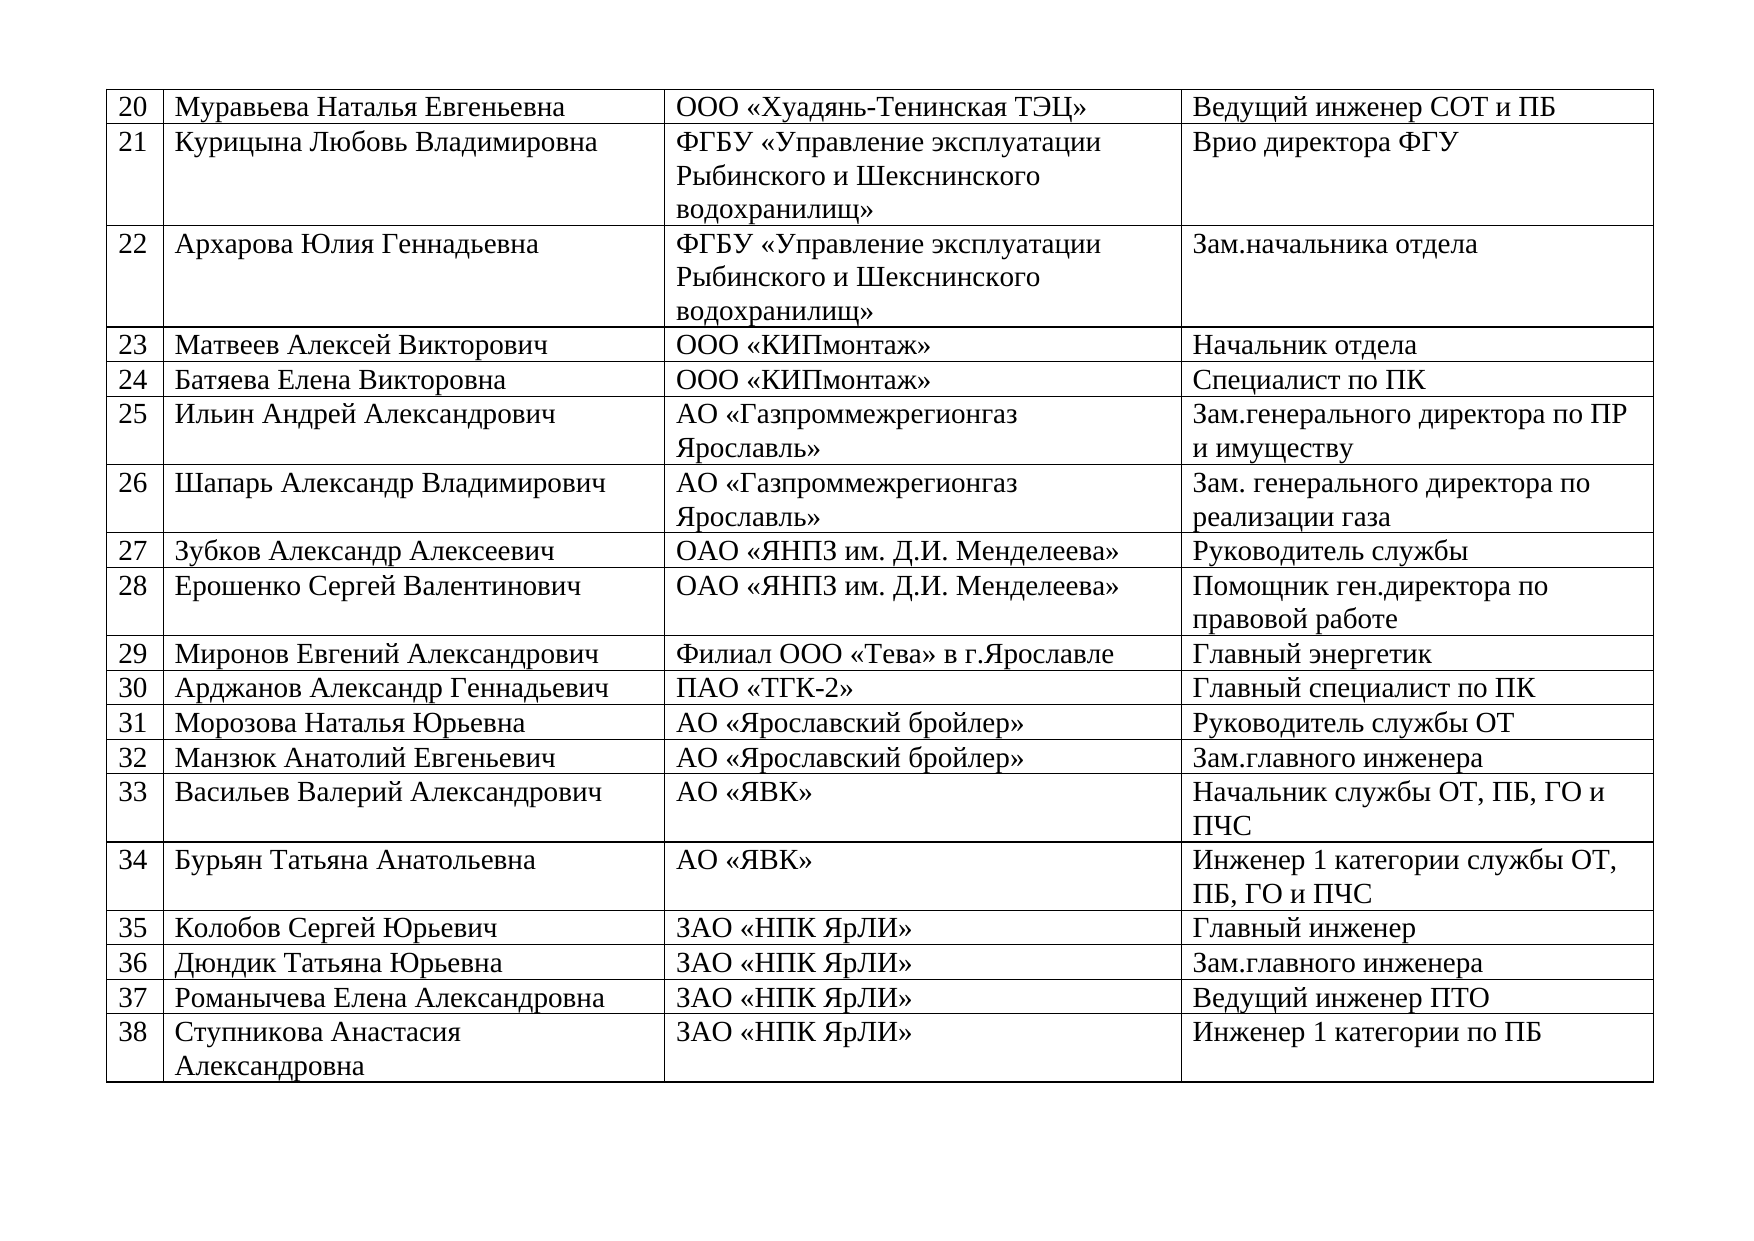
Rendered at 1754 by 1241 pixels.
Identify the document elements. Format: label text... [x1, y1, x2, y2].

table_cell Колобов Сергей Юрьевич [164, 911, 664, 944]
table_cell Главный энергетик [1182, 636, 1653, 669]
table_cell 29 [107, 636, 163, 669]
table_cell Шапарь Александр Владимирович [164, 465, 664, 532]
table_cell Специалист по ПК [1182, 362, 1653, 396]
table_cell Руководитель службы [1182, 533, 1653, 567]
table_cell 31 [107, 705, 163, 739]
table_cell Батяева Елена Викторовна [164, 362, 664, 396]
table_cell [665, 90, 1181, 123]
table_cell 33 [107, 774, 163, 841]
table_cell ОАО «ЯНПЗ им. Д.И. Менделеева» [665, 568, 1181, 635]
table_cell Филиал ООО «Тева» в г.Ярославле [665, 636, 1181, 669]
table_cell 35 [107, 911, 163, 944]
table_cell 20 [107, 90, 163, 123]
table_cell Архарова Юлия Геннадьевна [164, 226, 664, 326]
table_cell Ведущий инженер ПТО [1182, 980, 1653, 1013]
table_cell Инженер 1 категории по ПБ [1182, 1014, 1653, 1081]
table_cell Зам.главного инженера [1182, 945, 1653, 979]
table_cell Начальник службы ОТ, ПБ, ГО и ПЧС [1182, 774, 1653, 841]
table_cell ФГБУ «Управление эксплуатации Рыбинского и Шекснинского водохранилищ» [665, 226, 1181, 326]
table_cell Арджанов Александр Геннадьевич [164, 671, 664, 704]
table_cell ПАО «ТГК-2» [665, 671, 1181, 704]
table_cell Ильин Андрей Александрович [164, 397, 664, 464]
table_cell АО «Ярославский бройлер» [665, 740, 1181, 773]
table_cell Романычева Елена Александровна [164, 980, 664, 1013]
table_cell ЗАО «НПК ЯрЛИ» [665, 1014, 1181, 1081]
table_cell ОАО «ЯНПЗ им. Д.И. Менделеева» [665, 533, 1181, 567]
table_cell Морозова Наталья Юрьевна [164, 705, 664, 739]
table_cell Дюндик Татьяна Юрьевна [164, 945, 664, 979]
table_cell Врио директора ФГУ [1182, 124, 1653, 225]
table_cell АО «Газпроммежрегионгаз Ярославль» [665, 397, 1181, 464]
table_cell ЗАО «НПК ЯрЛИ» [665, 911, 1181, 944]
table_cell Руководитель службы ОТ [1182, 705, 1653, 739]
table_cell Муравьева Наталья Евгеньевна [164, 90, 664, 123]
table_cell Манзюк Анатолий Евгеньевич [164, 740, 664, 773]
table_cell АО «Ярославский бройлер» [665, 705, 1181, 739]
table_cell 23 [107, 328, 163, 361]
table_cell 28 [107, 568, 163, 635]
table_cell 38 [107, 1014, 163, 1081]
table_cell 27 [107, 533, 163, 567]
table_cell АО «ЯВК» [665, 774, 1181, 841]
table_cell Зам.главного инженера [1182, 740, 1653, 773]
table_cell Главный инженер [1182, 911, 1653, 944]
table_cell 26 [107, 465, 163, 532]
table_cell 21 [107, 124, 163, 225]
table_cell Бурьян Татьяна Анатольевна [164, 843, 664, 909]
table_cell 22 [107, 226, 163, 326]
table_cell Ступникова Анастасия Александровна [164, 1014, 664, 1081]
table_cell ООО «КИПмонтаж» [665, 328, 1181, 361]
table_cell Ведущий инженер СОТ и ПБ [1182, 90, 1653, 123]
table_cell АО «Газпроммежрегионгаз Ярославль» [665, 465, 1181, 532]
table_cell 24 [107, 362, 163, 396]
table_cell Начальник отдела [1182, 328, 1653, 361]
table_cell Инженер 1 категории службы ОТ, ПБ, ГО и ПЧС [1182, 843, 1653, 909]
table_cell ЗАО «НПК ЯрЛИ» [665, 980, 1181, 1013]
table_cell Матвеев Алексей Викторович [164, 328, 664, 361]
table_cell 36 [107, 945, 163, 979]
table_cell Зам. генерального директора по реализации газа [1182, 465, 1653, 532]
table_cell 30 [107, 671, 163, 704]
table_cell Миронов Евгений Александрович [164, 636, 664, 669]
table_cell ФГБУ «Управление эксплуатации Рыбинского и Шекснинского водохранилищ» [665, 124, 1181, 225]
table_cell 34 [107, 843, 163, 909]
table_cell Ерошенко Сергей Валентинович [164, 568, 664, 635]
table_cell 37 [107, 980, 163, 1013]
table_cell ЗАО «НПК ЯрЛИ» [665, 945, 1181, 979]
table_cell АО «ЯВК» [665, 843, 1181, 909]
table_cell ООО «КИПмонтаж» [665, 362, 1181, 396]
table_cell Помощник ген.директора по правовой работе [1182, 568, 1653, 635]
table_cell Васильев Валерий Александрович [164, 774, 664, 841]
table_cell Курицына Любовь Владимировна [164, 124, 664, 225]
table_cell 32 [107, 740, 163, 773]
table_cell Зам.начальника отдела [1182, 226, 1653, 326]
table_cell Зубков Александр Алексеевич [164, 533, 664, 567]
table_cell Главный специалист по ПК [1182, 671, 1653, 704]
table_cell Зам.генерального директора по ПР и имуществу [1182, 397, 1653, 464]
table_cell 25 [107, 397, 163, 464]
